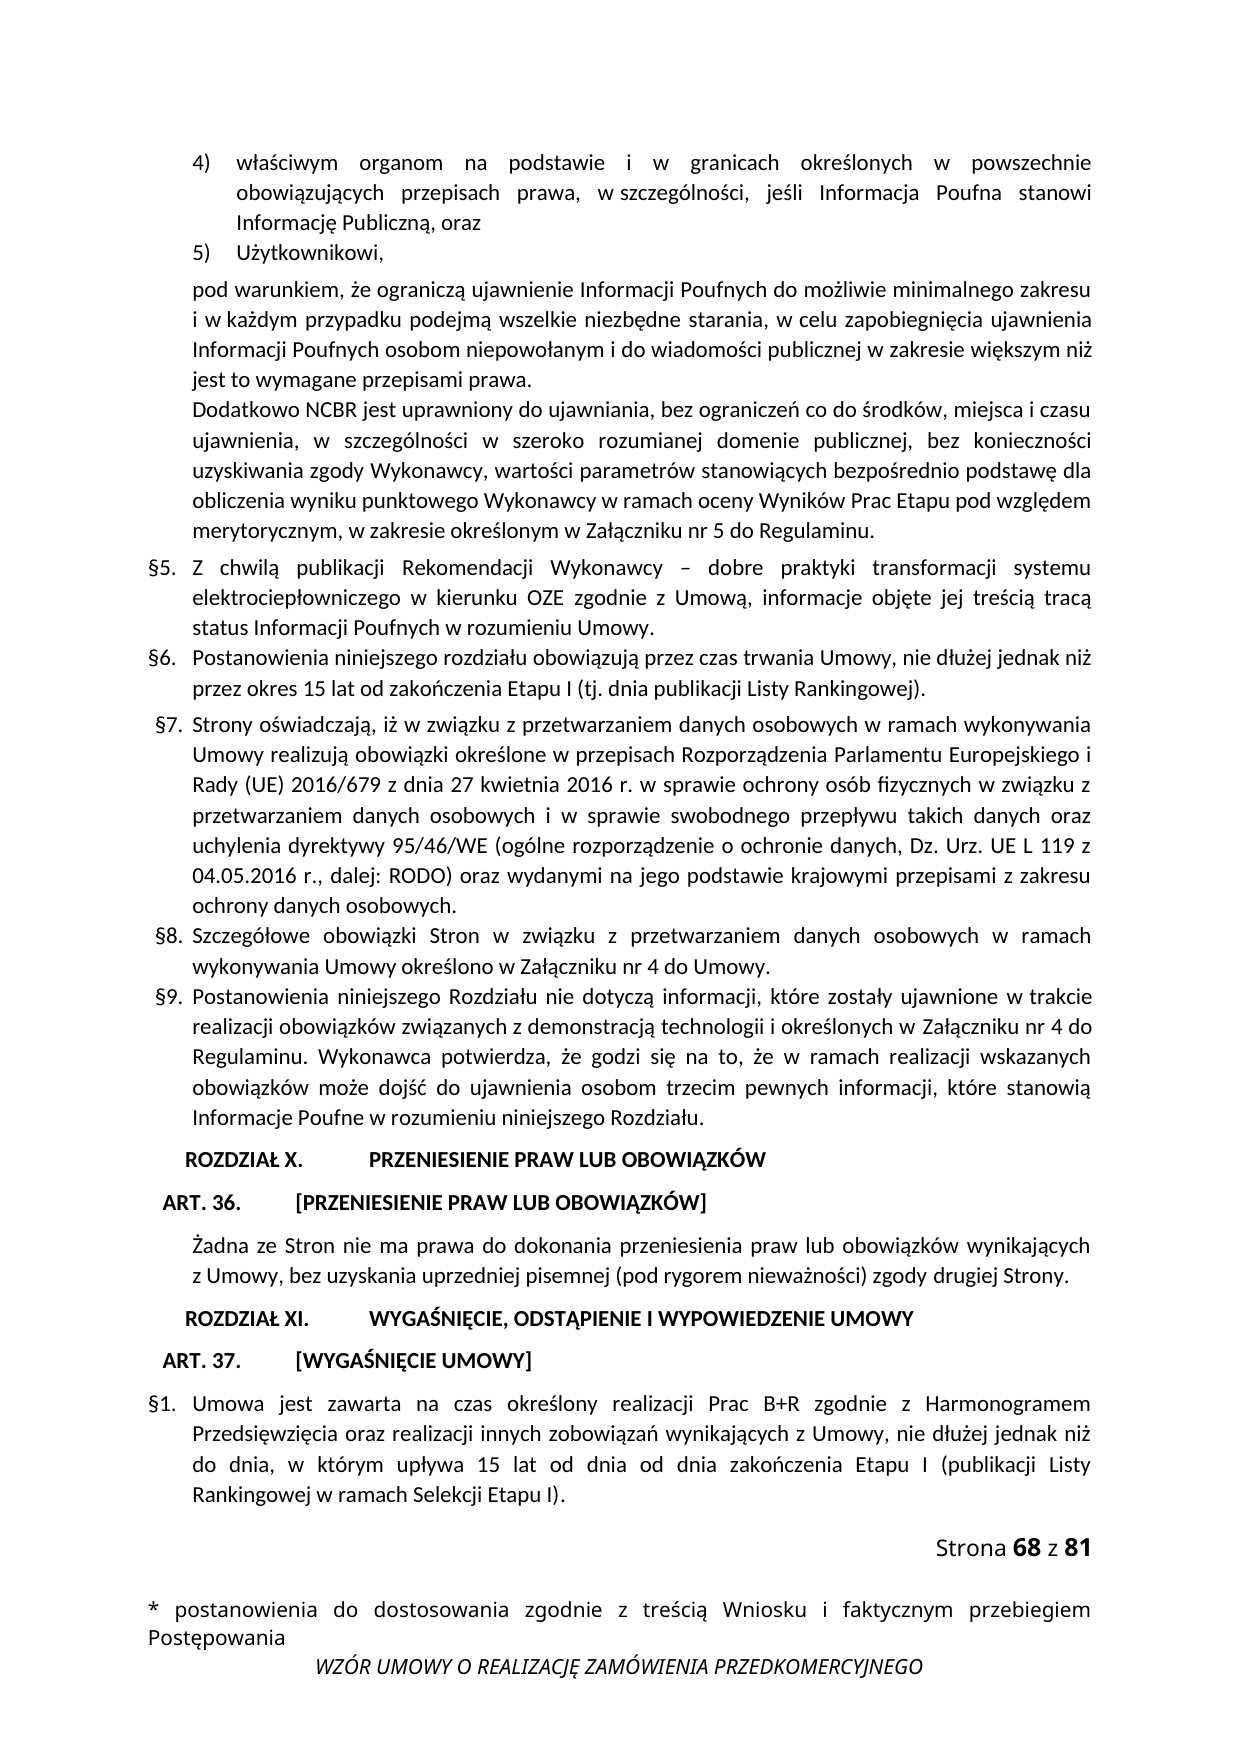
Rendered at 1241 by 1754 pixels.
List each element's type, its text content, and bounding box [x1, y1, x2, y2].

text pod warunkiem, że ograniczą ujawnienie Informacji Poufnych do możliwie minimalnego zakresu i w każdym przypadku podejmą wszelkie niezbędne starania, w celu zapobiegnięcia ujawnienia Informacji Poufnych osobom niepowołanym i do wiadomości publicznej w zakresie większym niż jest to wymagane przepisami prawa. [192, 275, 1093, 393]
list właściwym organom na podstawie i w granicach określonych w powszechnie obowiązujących przepisach prawa, w szczególności, jeśli Informacja Poufna stanowi Informację Publiczną, oraz [192, 148, 1093, 236]
list Z chwilą publikacji Rekomendacji Wykonawcy – dobre praktyki transformacji systemu elektrociepłowniczego w kierunku OZE zgodnie z Umową, informacje objęte jej treścią tracą status Informacji Poufnych w rozumieniu Umowy. [148, 553, 1093, 641]
list Postanowienia niniejszego rozdziału obowiązują przez czas trwania Umowy, nie dłużej jednak niż przez okres 15 lat od zakończenia Etapu I (tj. dnia publikacji Listy Rankingowej). [148, 643, 1093, 702]
list Żadna ze Stron nie ma prawa do dokonania przeniesienia praw lub obowiązków wynikających z Umowy, bez uzyskania uprzedniej pisemnej (pod rygorem nieważności) zgody drugiej Strony. [192, 1231, 1093, 1289]
text Dodatkowo NCBR jest uprawniony do ujawniania, bez ograniczeń co do środków, miejsca i czasu ujawnienia, w szczególności w szeroko rozumianej domenie publicznej, bez konieczności uzyskiwania zgody Wykonawcy, wartości parametrów stanowiących bezpośrednio podstawę dla obliczenia wyniku punktowego Wykonawcy w ramach oceny Wyników Prac Etapu pod względem merytorycznym, w zakresie określonym w Załączniku nr 5 do Regulaminu. [192, 396, 1093, 544]
subtitle [WYGAŚNIĘCIE UMOWY] [148, 1347, 1093, 1374]
list Użytkownikowi, [192, 238, 1093, 266]
subtitle WYGAŚNIĘCIE, ODSTĄPIENIE I WYPOWIEDZENIE UMOWY [185, 1304, 1093, 1332]
list Szczegółowe obowiązki Stron w związku z przetwarzaniem danych osobowych w ramach wykonywania Umowy określono w Załączniku nr 4 do Umowy. [154, 922, 1093, 980]
list Umowa jest zawarta na czas określony realizacji Prac B+R zgodnie z Harmonogramem Przedsięwzięcia oraz realizacji innych zobowiązań wynikających z Umowy, nie dłużej jednak niż do dnia, w którym upływa 15 lat od dnia od dnia zakończenia Etapu I (publikacji Listy Rankingowej w ramach Selekcji Etapu I). [148, 1389, 1093, 1508]
subtitle [PRZENIESIENIE PRAW LUB OBOWIĄZKÓW] [148, 1188, 1093, 1216]
list Strony oświadczają, iż w związku z przetwarzaniem danych osobowych w ramach wykonywania Umowy realizują obowiązki określone w przepisach Rozporządzenia Parlamentu Europejskiego i Rady (UE) 2016/679 z dnia 27 kwietnia 2016 r. w sprawie ochrony osób fizycznych w związku z przetwarzaniem danych osobowych i w sprawie swobodnego przepływu takich danych oraz uchylenia dyrektywy 95/46/WE (ogólne rozporządzenie o ochronie danych, Dz. Urz. UE L 119 z 04.05.2016 r., dalej: RODO) oraz wydanymi na jego podstawie krajowymi przepisami z zakresu ochrony danych osobowych. [154, 710, 1093, 919]
list Postanowienia niniejszego Rozdziału nie dotyczą informacji, które zostały ujawnione w trakcie realizacji obowiązków związanych z demonstracją technologii i określonych w Załączniku nr 4 do Regulaminu. Wykonawca potwierdza, że godzi się na to, że w ramach realizacji wskazanych obowiązków może dojść do ujawnienia osobom trzecim pewnych informacji, które stanowią Informacje Poufne w rozumieniu niniejszego Rozdziału. [154, 982, 1093, 1131]
subtitle PRZENIESIENIE PRAW LUB OBOWIĄZKÓW [185, 1146, 1093, 1173]
